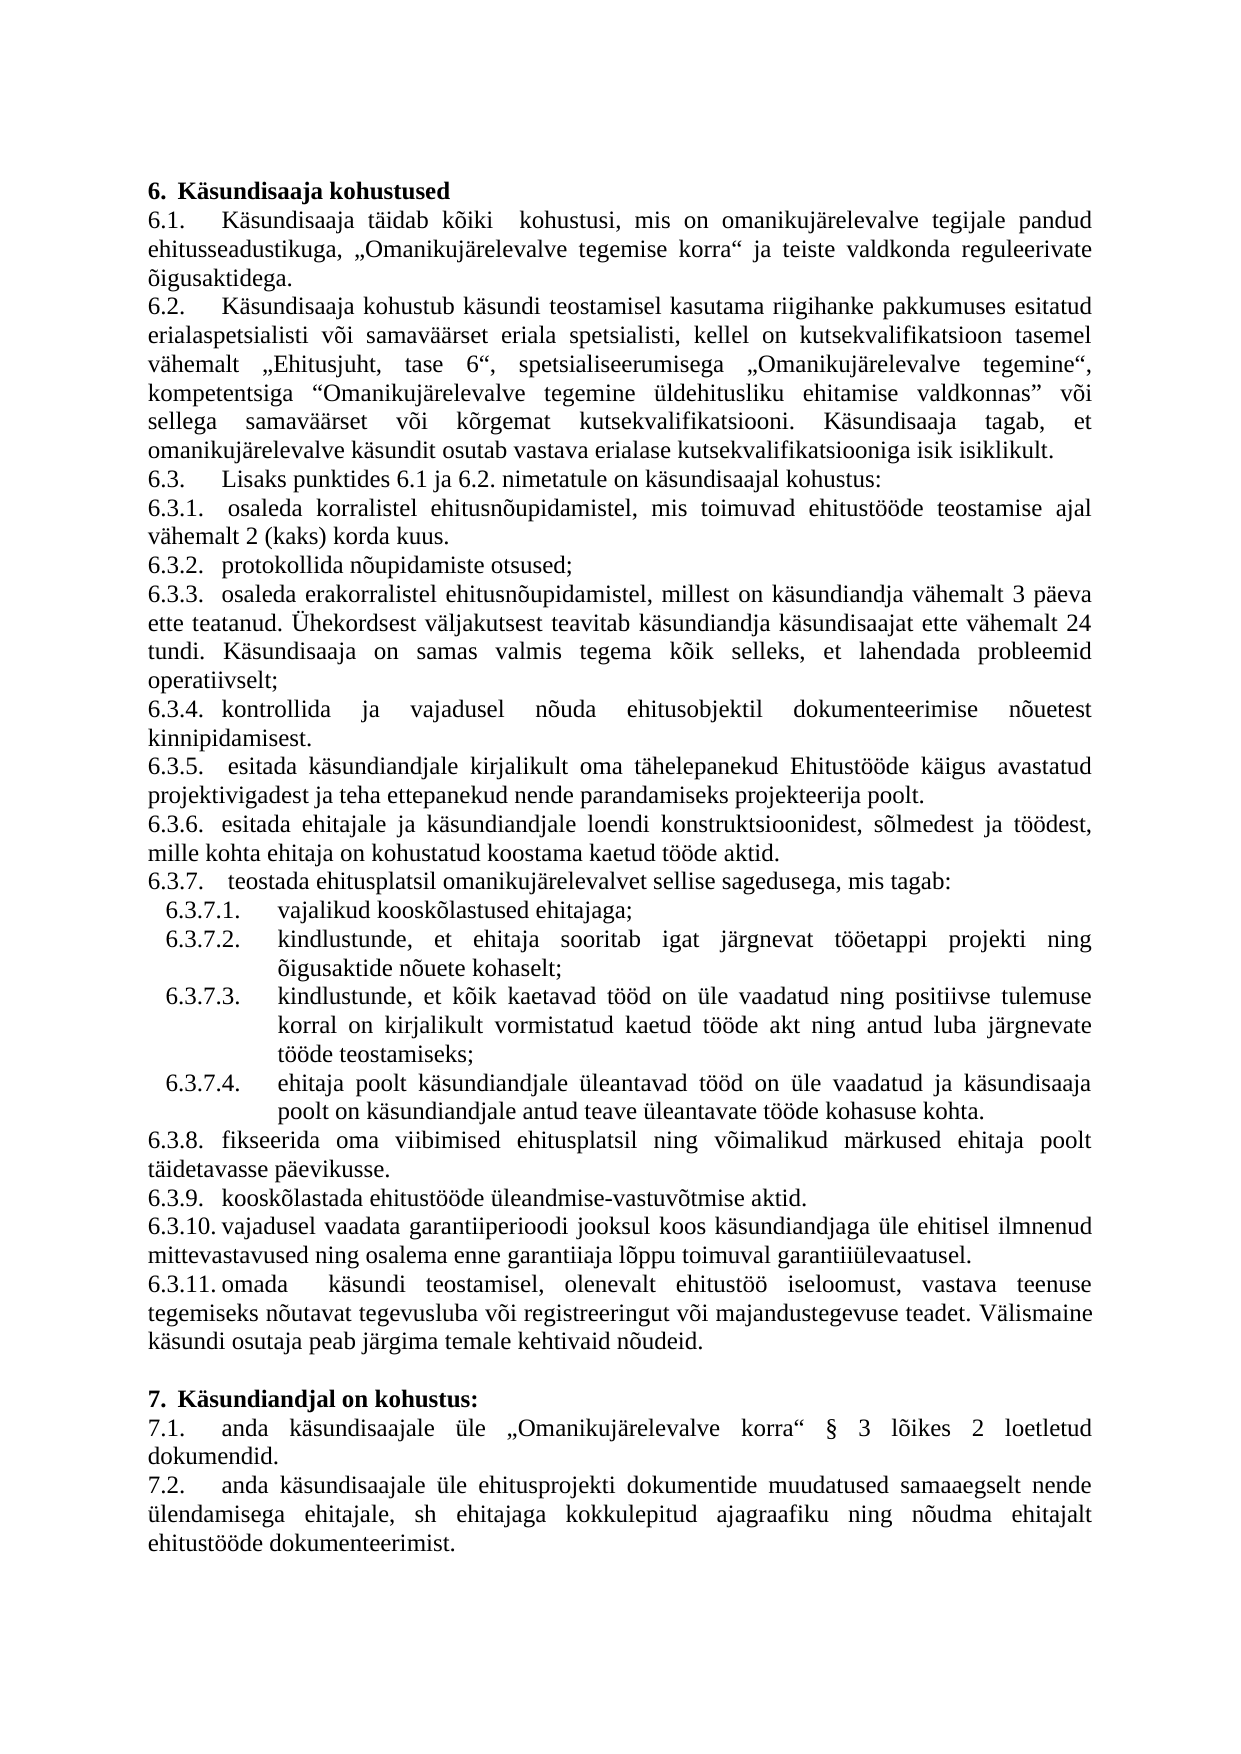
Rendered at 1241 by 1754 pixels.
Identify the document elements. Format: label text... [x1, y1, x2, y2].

list omada käsundi teostamisel, olenevalt ehitustöö iseloomust, vastava teenuse tegemiseks nõutavat tegevusluba või registreeringut või majandustegevuse teadet. Välismaine käsundi osutaja peab järgima temale kehtivaid nõudeid. [148, 1269, 1093, 1355]
list kontrollida ja vajadusel nõuda ehitusobjektil dokumenteerimise nõuetest kinnipidamisest. [148, 694, 1093, 751]
list teostada ehitusplatsil omanikujärelevalvet sellise sagedusega, mis tagab: [148, 866, 1093, 895]
list anda käsundisaajale üle ehitusprojekti dokumentide muudatused samaaegselt nende ülendamisega ehitajale, sh ehitajaga kokkulepitud ajagraafiku ning nõudma ehitajalt ehitustööde dokumenteerimist. [148, 1470, 1093, 1556]
list osaleda erakorralistel ehitusnõupidamistel, millest on käsundiandja vähemalt 3 päeva ette teatanud. Ühekordsest väljakutsest teavitab käsundiandja käsundisaajat ette vähemalt 24 tundi. Käsundisaaja on samas valmis tegema kõik selleks, et lahendada probleemid operatiivselt; [148, 579, 1093, 694]
list esitada käsundiandjale kirjalikult oma tähelepanekud Ehitustööde käigus avastatud projektivigadest ja teha ettepanekud nende parandamiseks projekteerija poolt. [148, 751, 1093, 809]
list kindlustunde, et ehitaja sooritab igat järgnevat tööetappi projekti ning õigusaktide nõuete kohaselt; [165, 924, 1093, 981]
list vajadusel vaadata garantiiperioodi jooksul koos käsundiandjaga üle ehitisel ilmnenud mittevastavused ning osalema enne garantiiaja lõppu toimuval garantiiülevaatusel. [148, 1211, 1093, 1269]
list Käsundisaaja kohustused [148, 176, 1093, 205]
list esitada ehitajale ja käsundiandjale loendi konstruktsioonidest, sõlmedest ja töödest, mille kohta ehitaja on kohustatud koostama kaetud tööde aktid. [148, 809, 1093, 866]
list kindlustunde, et kõik kaetavad tööd on üle vaadatud ning positiivse tulemuse korral on kirjalikult vormistatud kaetud tööde akt ning antud luba järgnevate tööde teostamiseks; [165, 981, 1093, 1068]
list osaleda korralistel ehitusnõupidamistel, mis toimuvad ehitustööde teostamise ajal vähemalt 2 (kaks) korda kuus. [148, 493, 1093, 550]
list ehitaja poolt käsundiandjale üleantavad tööd on üle vaadatud ja käsundisaaja poolt on käsundiandjale antud teave üleantavate tööde kohasuse kohta. [165, 1068, 1093, 1125]
list Käsundisaaja kohustub käsundi teostamisel kasutama riigihanke pakkumuses esitatud erialaspetsialisti või samaväärset eriala spetsialisti, kellel on kutsekvalifikatsioon tasemel vähemalt „Ehitusjuht, tase 6“, spetsialiseerumisega „Omanikujärelevalve tegemine“, kompetentsiga “Omanikujärelevalve tegemine üldehitusliku ehitamise valdkonnas” või sellega samaväärset või kõrgemat kutsekvalifikatsiooni. Käsundisaaja tagab, et omanikujärelevalve käsundit osutab vastava erialase kutsekvalifikatsiooniga isik isiklikult. [148, 291, 1093, 464]
list protokollida nõupidamiste otsused; [148, 550, 1093, 579]
list Käsundiandjal on kohustus: [148, 1384, 1093, 1413]
list Käsundisaaja täidab kõiki kohustusi, mis on omanikujärelevalve tegijale pandud ehitusseadustikuga, „Omanikujärelevalve tegemise korra“ ja teiste valdkonda reguleerivate õigusaktidega. [148, 205, 1093, 291]
list vajalikud kooskõlastused ehitajaga; [165, 895, 1093, 924]
list Lisaks punktides 6.1 ja 6.2. nimetatule on käsundisaajal kohustus: [148, 464, 1093, 493]
list fikseerida oma viibimised ehitusplatsil ning võimalikud märkused ehitaja poolt täidetavasse päevikusse. [148, 1125, 1093, 1183]
list anda käsundisaajale üle „Omanikujärelevalve korra“ § 3 lõikes 2 loetletud dokumendid. [148, 1413, 1093, 1470]
list kooskõlastada ehitustööde üleandmise-vastuvõtmise aktid. [148, 1183, 1093, 1211]
